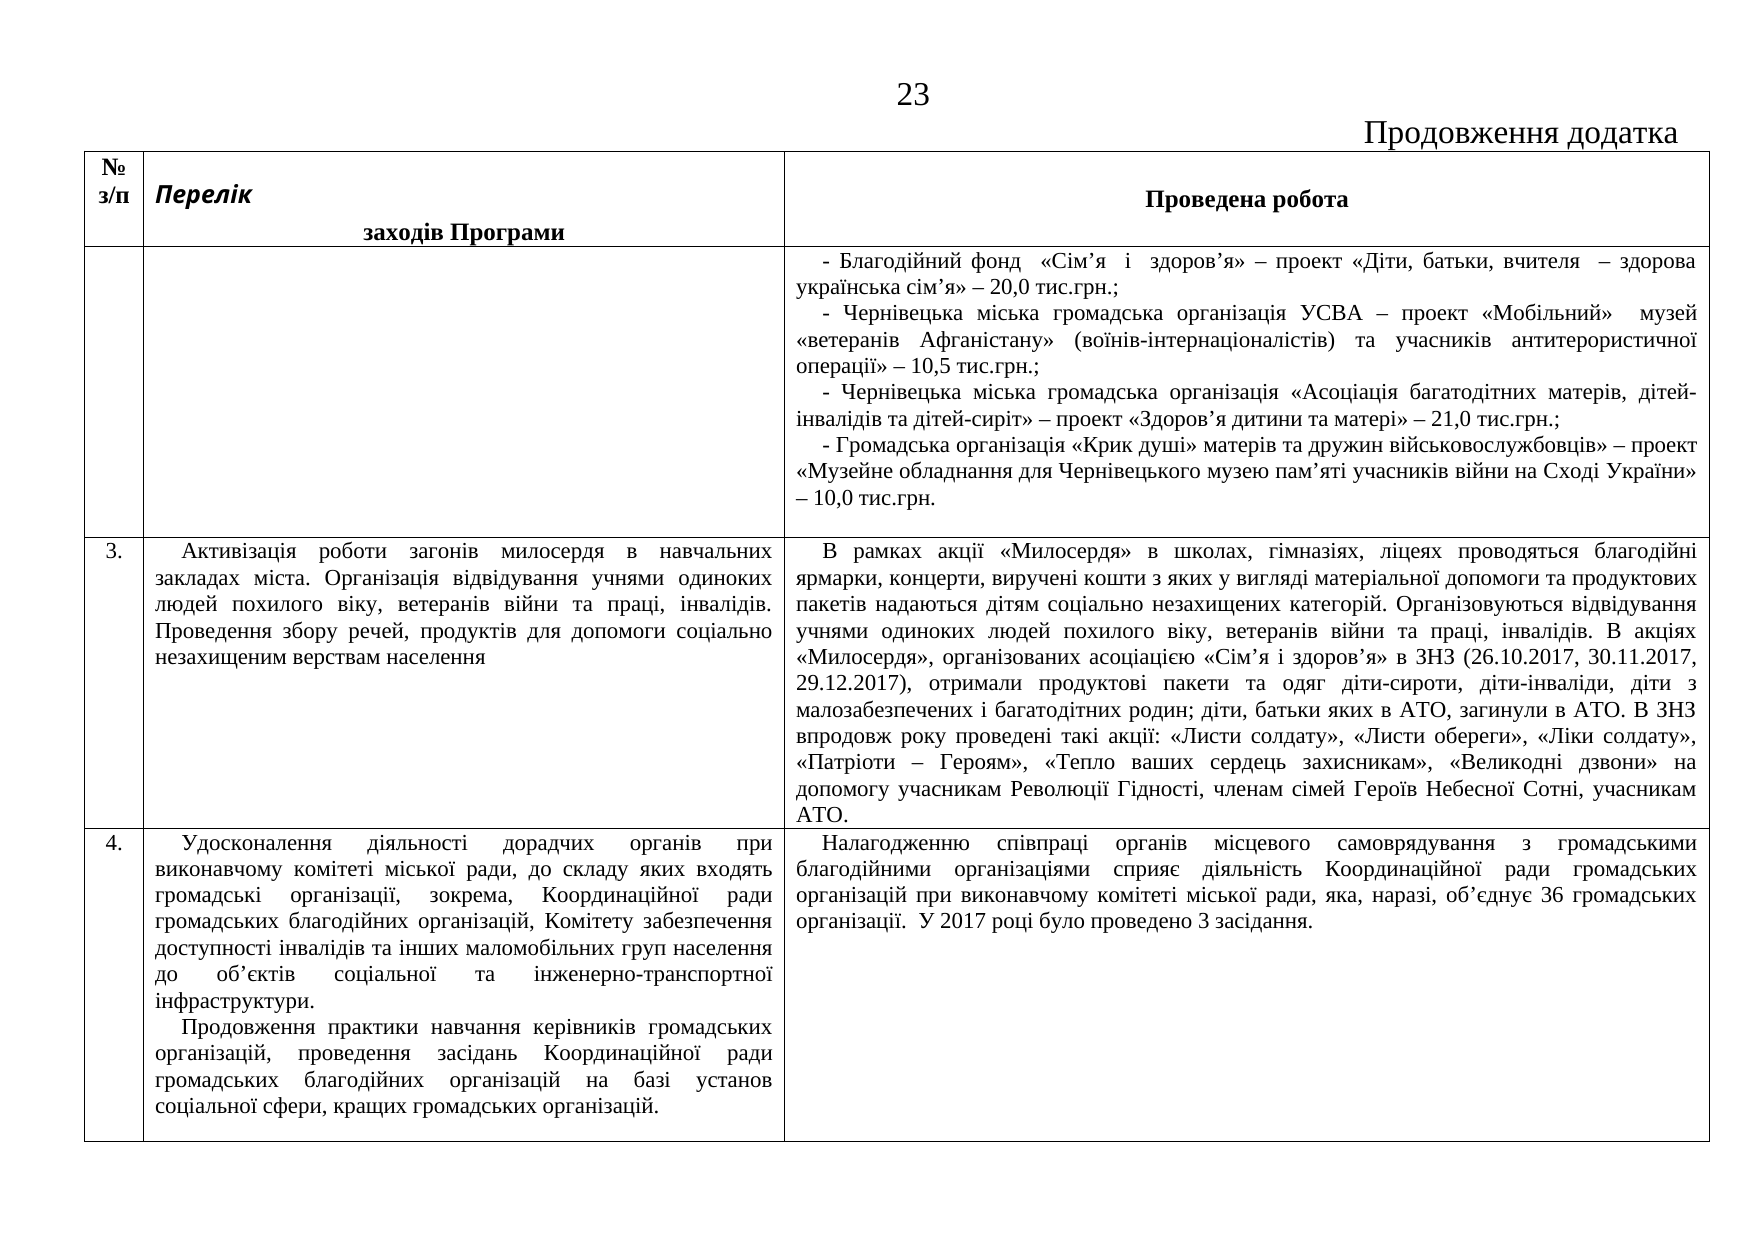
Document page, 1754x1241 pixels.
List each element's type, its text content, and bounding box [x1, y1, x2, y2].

table_cell 3. [85, 538, 143, 827]
table_cell 2. [85, 247, 143, 537]
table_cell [144, 247, 784, 537]
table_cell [785, 247, 1709, 537]
table_cell В рамках акції «Милосердя» в школах, гімназіях, ліцеях проводяться благодійні ярмарки, концерти, виручені кошти з яких у вигляді матеріальної допомоги та продуктових пакетів надаються дітям соціально незахищених категорій. Організовуються відвідування учнями одиноких людей похилого віку, ветеранів війни та праці, інвалідів. В акціях «Милосердя», організованих асоціацією «Сім’я і здоров’я» в ЗНЗ (26.10.2017, 30.11.2017, 29.12.2017), отримали продуктові пакети та одяг діти-сироти, діти-інваліди, діти з малозабезпечених і багатодітних родин; діти, батьки яких в АТО, загинули в АТО. В ЗНЗ впродовж року проведені такі акції: «Листи солдату», «Листи обереги», «Ліки солдату», «Патріоти – Героям», «Тепло ваших сердець захисникам», «Великодні дзвони» на допомогу учасникам Революції Гідності, членам сімей Героїв Небесної Сотні, учасникам АТО. [785, 538, 1709, 827]
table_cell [785, 829, 1709, 1141]
table_cell 4. [85, 829, 143, 1141]
table_cell Активізація роботи загонів милосердя в навчальних закладах міста. Організація відвідування учнями одиноких людей похилого віку, ветеранів війни та праці, інвалідів. Проведення збору речей, продуктів для допомоги соціально незахищеним верствам населення [144, 538, 784, 827]
table_header Проведена робота [785, 152, 1709, 246]
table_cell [144, 829, 784, 1141]
table_header Перелік заходів Програми [144, 152, 784, 246]
table_header № з/п [85, 152, 143, 246]
